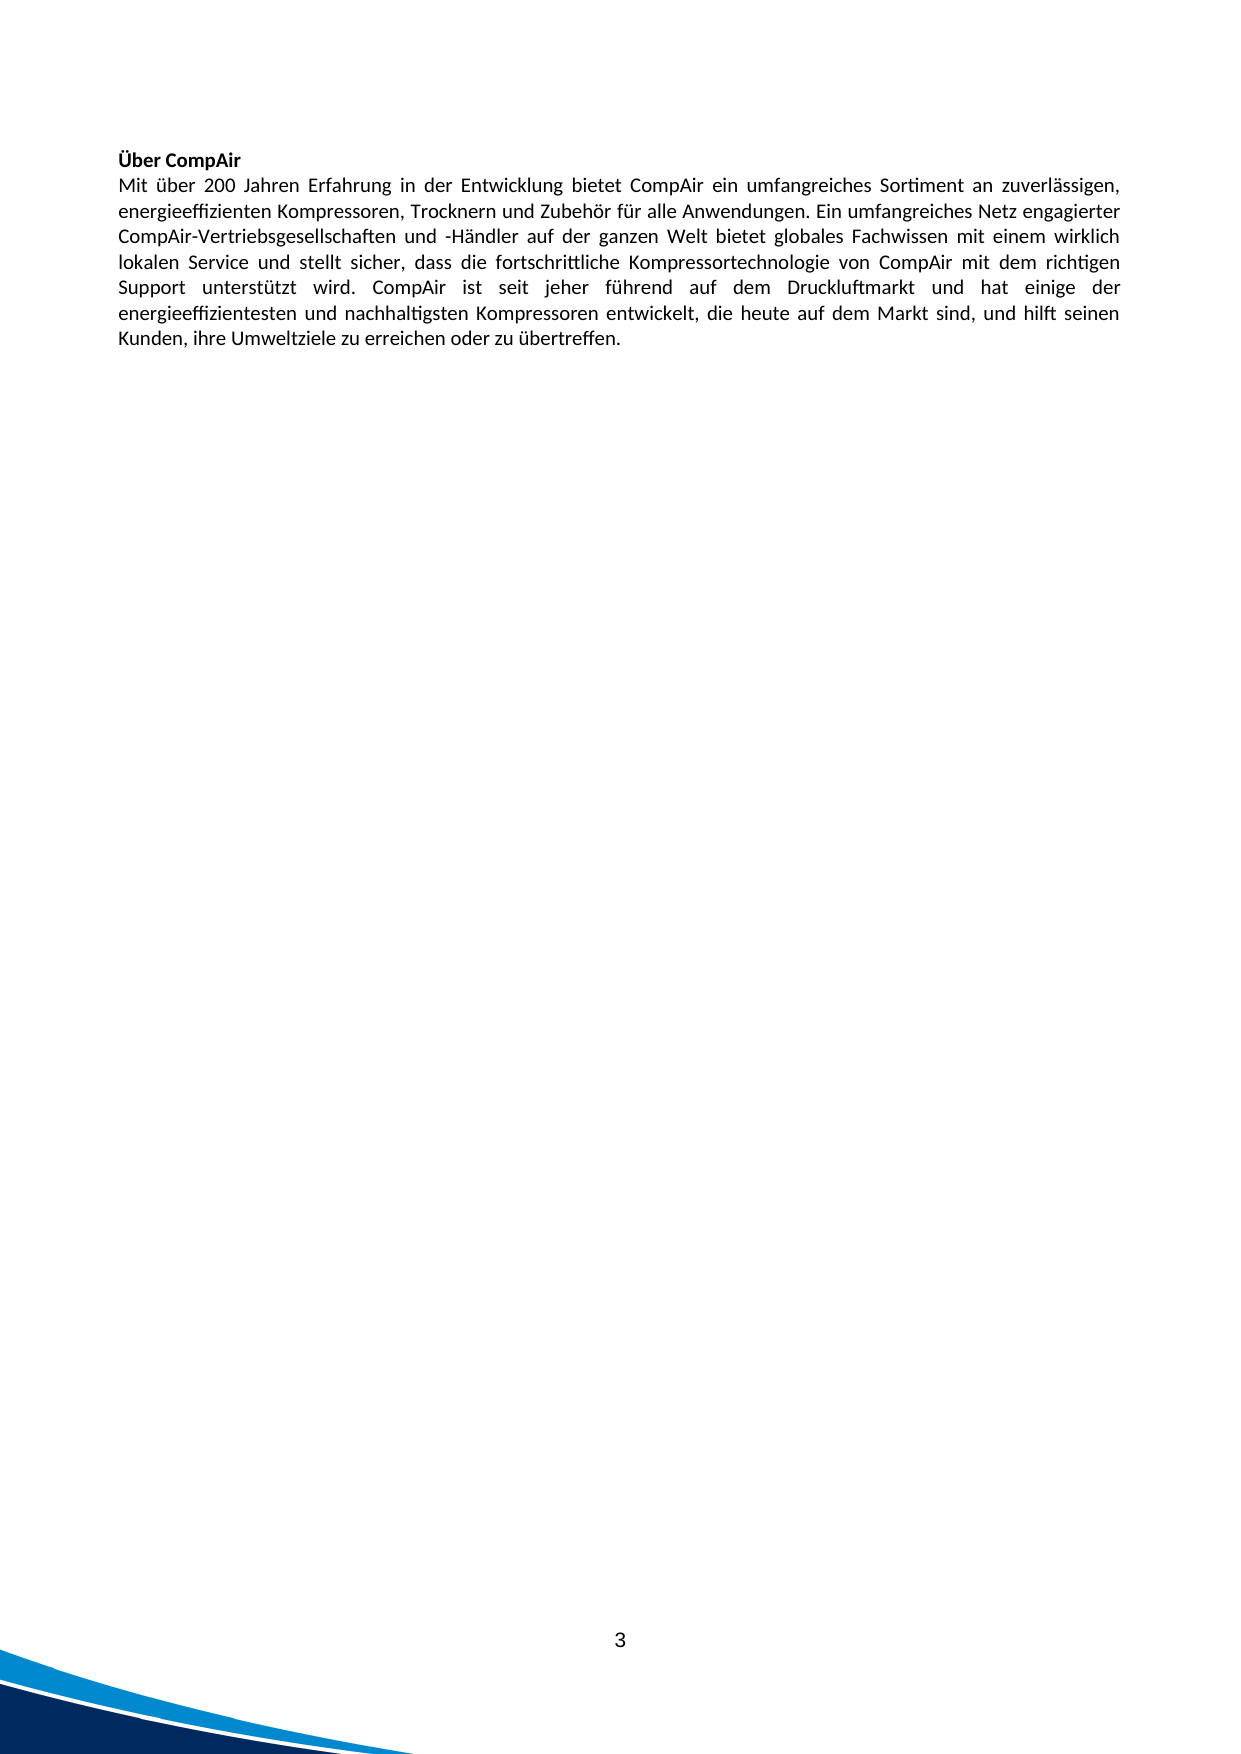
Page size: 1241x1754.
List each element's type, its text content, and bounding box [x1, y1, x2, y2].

picture [0, 1618, 590, 1754]
picture [0, 1681, 363, 1754]
text Über CompAir [44, 147, 1122, 173]
text Mit über 200 Jahren Erfahrung in der Entwicklung bietet CompAir ein umfangreiches Sortiment an zuverlässigen, energieeffizienten Kompressoren, Trocknern und Zubehör für alle Anwendungen. Ein umfangreiches Netz engagierter CompAir-Vertriebsgesellschaften und -Händler auf der ganzen Welt bietet globales Fachwissen mit einem wirklich lokalen Service und stellt sicher, dass die fortschrittliche Kompressortechnologie von CompAir mit dem richtigen Support unterstützt wird. CompAir ist seit jeher führend auf dem Druckluftmarkt und hat einige der energieeffizientesten und nachhaltigsten Kompressoren entwickelt, die heute auf dem Markt sind, und hilft seinen Kunden, ihre Umweltziele zu erreichen oder zu übertreffen. [118, 173, 1122, 351]
